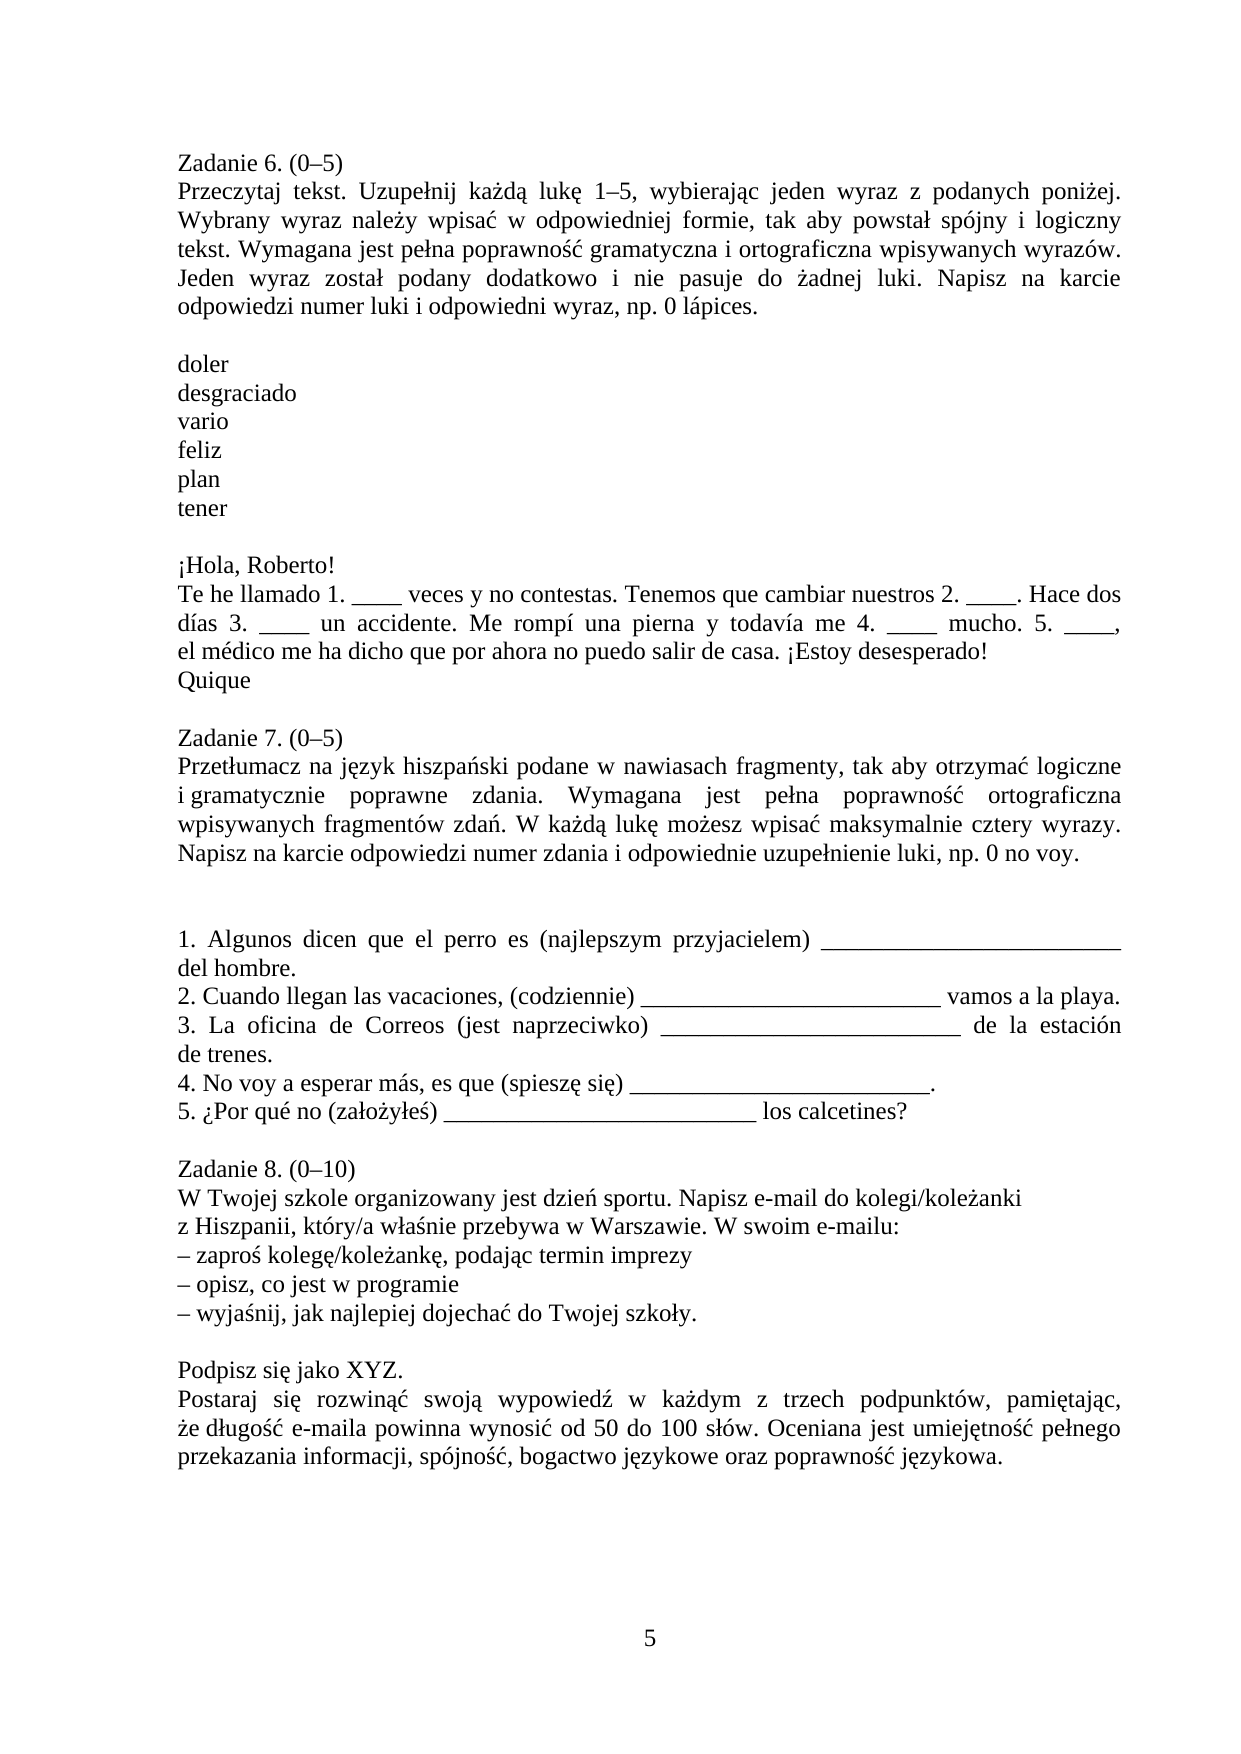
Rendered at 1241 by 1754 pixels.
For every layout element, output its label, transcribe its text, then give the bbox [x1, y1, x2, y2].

text Przetłumacz na język hiszpański podane w nawiasach fragmenty, tak aby otrzymać logiczne i gramatycznie poprawne zdania. Wymagana jest pełna poprawność ortograficzna wpisywanych fragmentów zdań. W każdą lukę możesz wpisać maksymalnie cztery wyrazy. Napisz na karcie odpowiedzi numer zdania i odpowiednie uzupełnienie luki, np. 0 no voy. [177, 751, 1122, 866]
text Podpisz się jako XYZ. [177, 1355, 1122, 1384]
text Postaraj się rozwinąć swoją wypowiedź w każdym z trzech podpunktów, pamiętając, że długość e-maila powinna wynosić od 50 do 100 słów. Oceniana jest umiejętność pełnego przekazania informacji, spójność, bogactwo językowe oraz poprawność językowa. [177, 1384, 1122, 1470]
text – wyjaśnij, jak najlepiej dojechać do Twojej szkoły.‎ [177, 1298, 1122, 1326]
text – opisz, co jest w programie [177, 1269, 1122, 1298]
text feliz [177, 435, 1122, 464]
text W Twojej szkole organizowany jest dzień sportu. Napisz e-mail do kolegi/koleżanki [177, 1183, 1122, 1211]
text vario [177, 406, 1122, 435]
text ‎2.‎ Cuando llegan las vacaciones, (codziennie) ________________________ vamos a la playa. [177, 981, 1122, 1010]
text Te he llamado 1. ____ veces y no contestas. Tenemos que cambiar nuestros 2. ____. Hace dos días 3. ____ un accidente. Me rompí una pierna y todavía me 4. ____ mucho. 5. ____, el médico me ha dicho que por ahora no puedo salir de casa. ¡Estoy desesperado! [177, 579, 1122, 665]
text desgraciado [177, 378, 1122, 406]
text ‎4.‎ No voy a esperar más, es que (spieszę się) ________________________. [177, 1068, 1122, 1096]
text plan [177, 464, 1122, 493]
text Zadanie 6. (0–5) [177, 148, 1122, 176]
text Zadanie 7. (0–5) [177, 723, 1122, 751]
text Quique [177, 665, 1122, 694]
text ¡Hola, Roberto! [177, 550, 1122, 579]
text z Hiszpanii, który/a właśnie przebywa w Warszawie. W swoim e-mailu:‎ [177, 1211, 1122, 1240]
text ‎1.‎ Algunos dicen que el perro es (najlepszym przyjacielem) ________________________ del hombre. [177, 924, 1122, 981]
text Zadanie 8. (0–10) [177, 1154, 1122, 1183]
text doler [177, 349, 1122, 378]
text ‎5. ¿Por qué no (założyłeś) _________________________ los calcetines?‎ [177, 1096, 1122, 1125]
text Przeczytaj tekst. Uzupełnij każdą lukę 1–5, wybierając jeden wyraz z podanych poniżej. Wybrany wyraz należy wpisać w odpowiedniej formie, tak aby powstał spójny i logiczny tekst. Wymagana jest pełna poprawność gramatyczna i ortograficzna wpisywanych wyrazów. Jeden wyraz został podany dodatkowo i nie pasuje do żadnej luki. Napisz na karcie odpowiedzi numer luki i odpowiedni wyraz, np. 0 lápices. [177, 176, 1122, 320]
text tener [177, 493, 1122, 521]
text ‎3. La oficina de Correos (jest naprzeciwko) ________________________ de la estación de trenes. [177, 1010, 1122, 1068]
text – zaproś kolegę/koleżankę, podając termin imprezy [177, 1240, 1122, 1269]
